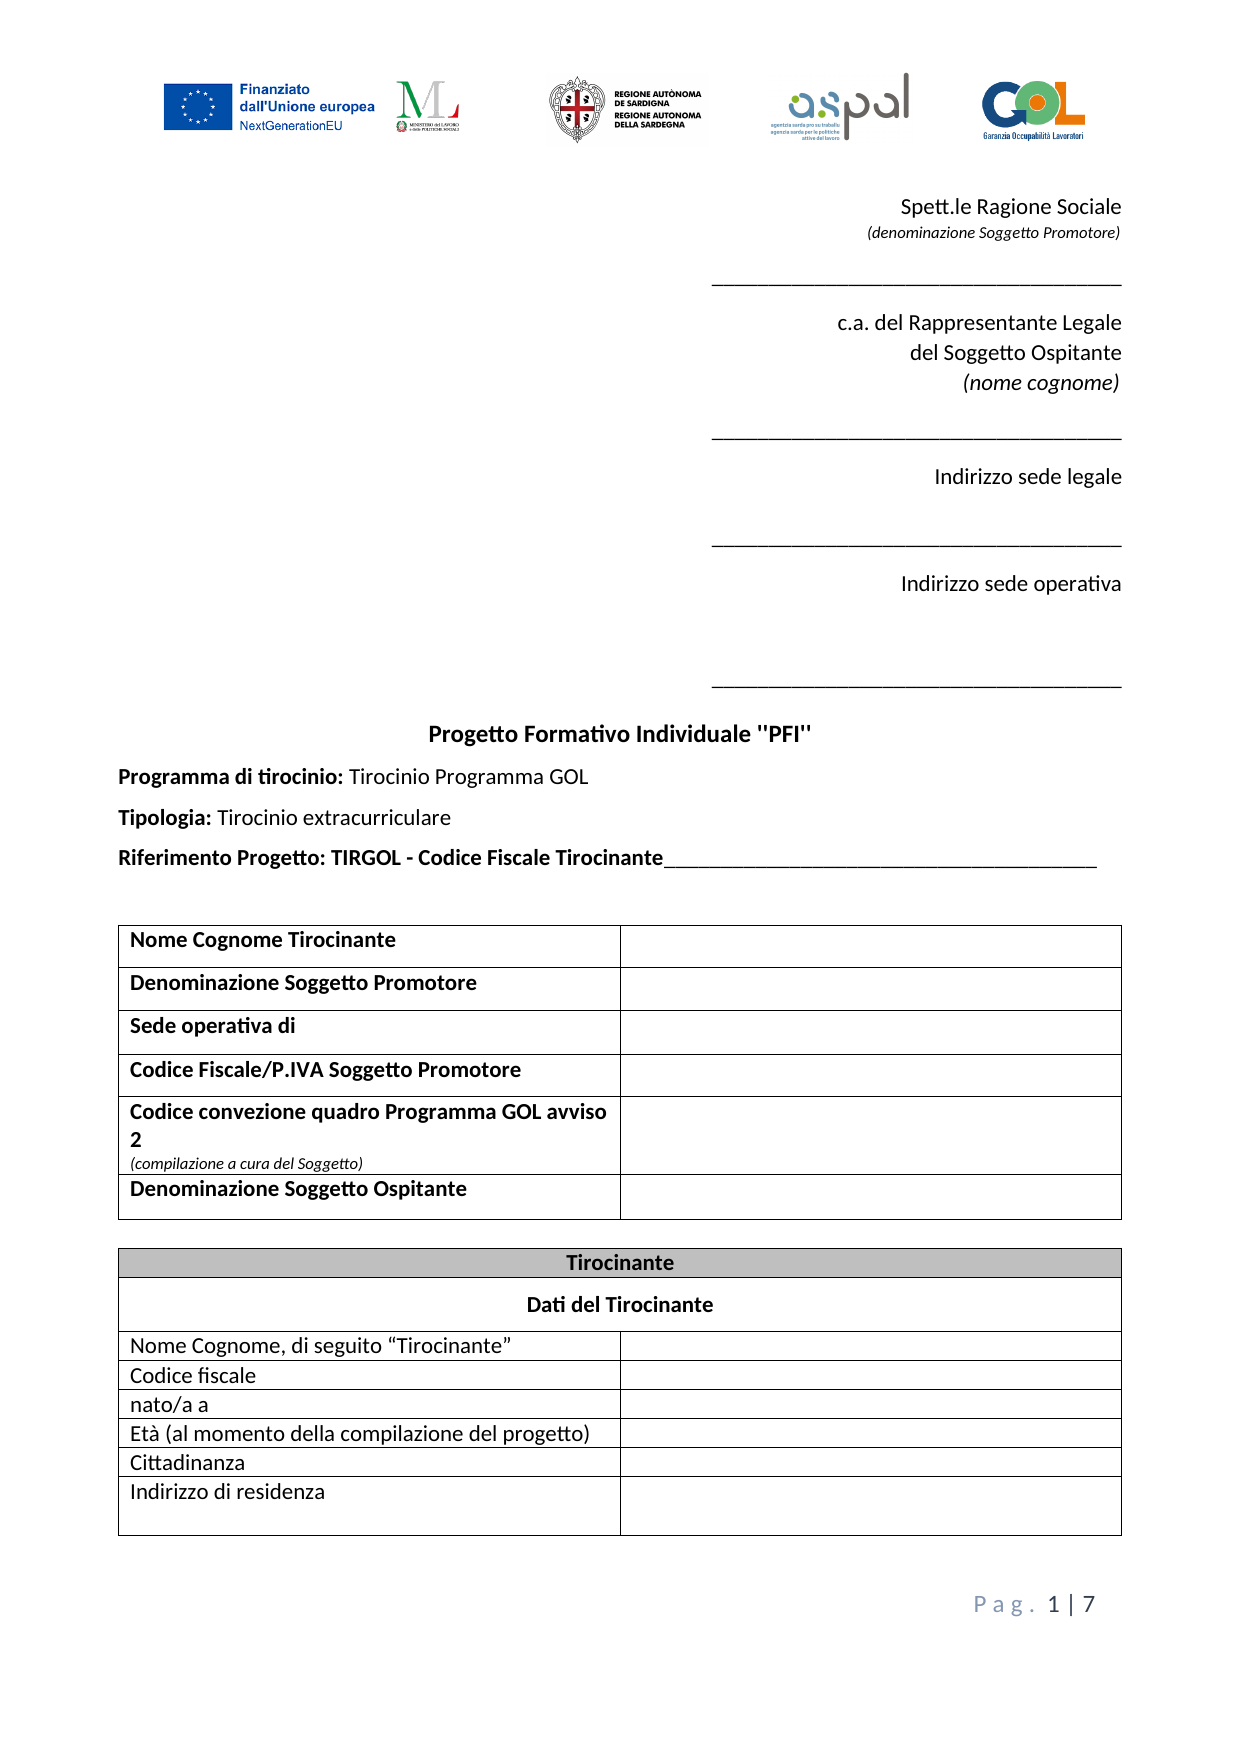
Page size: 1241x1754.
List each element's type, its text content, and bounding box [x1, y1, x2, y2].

table_cell [621, 1390, 1121, 1418]
table_header [621, 926, 1121, 967]
text Progetto Formativo Individuale ''PFI'' [118, 718, 1122, 748]
text ____________________________________ [118, 415, 1122, 443]
table_cell [621, 1011, 1121, 1054]
picture [766, 70, 913, 143]
table_cell Età (al momento della compilazione del progetto) [119, 1419, 620, 1447]
table_cell Codice convezione quadro Programma GOL avviso 2 (compilazione a cura del Soggetto) [119, 1097, 620, 1173]
text ____________________________________ [118, 663, 1122, 691]
table_cell Denominazione Soggetto Ospitante [119, 1175, 620, 1218]
picture [390, 70, 464, 143]
text Spett.le Ragione Sociale [118, 192, 1122, 220]
table_cell Dati del Tirocinante [119, 1278, 1121, 1331]
table_cell Cittadinanza [119, 1448, 620, 1476]
text Indirizzo sede legale [118, 462, 1122, 490]
table_cell [621, 968, 1121, 1010]
text Tipologia: Tirocinio extracurriculare [118, 803, 1122, 831]
text (nome cognome) [118, 368, 1122, 396]
table_cell [621, 1477, 1121, 1534]
picture [546, 73, 709, 147]
text c.a. del Rappresentante Legale [118, 308, 1122, 336]
picture [155, 79, 380, 134]
text ____________________________________ [118, 522, 1122, 550]
table_header Tirocinante [119, 1249, 1121, 1277]
table_cell [621, 1175, 1121, 1218]
table_cell [621, 1419, 1121, 1447]
table_cell Codice Fiscale/P.IVA Soggetto Promotore [119, 1055, 620, 1096]
text ____________________________________ [118, 261, 1122, 289]
table_cell [621, 1448, 1121, 1476]
table_cell Sede operativa di [119, 1011, 620, 1054]
text del Soggetto Ospitante [118, 338, 1122, 366]
table_cell [621, 1361, 1121, 1389]
table_cell Codice fiscale [119, 1361, 620, 1389]
table_cell [621, 1332, 1121, 1360]
table_cell [621, 1097, 1121, 1173]
table_cell Denominazione Soggetto Promotore [119, 968, 620, 1010]
table_cell Nome Cognome, di seguito “Tirocinante” [119, 1332, 620, 1360]
table_cell Indirizzo di residenza [119, 1477, 620, 1534]
table_cell nato/a a [119, 1390, 620, 1418]
text Indirizzo sede operativa [118, 569, 1122, 597]
table_header Nome Cognome Tirocinante [119, 926, 620, 967]
picture [982, 79, 1085, 143]
table_cell [621, 1055, 1121, 1096]
text Riferimento Progetto: TIRGOL - Codice Fiscale Tirocinante______________________________________ [118, 843, 1122, 871]
text (denominazione Soggetto Promotore) [118, 222, 1122, 242]
text Programma di tirocinio: Tirocinio Programma GOL [118, 761, 1127, 790]
